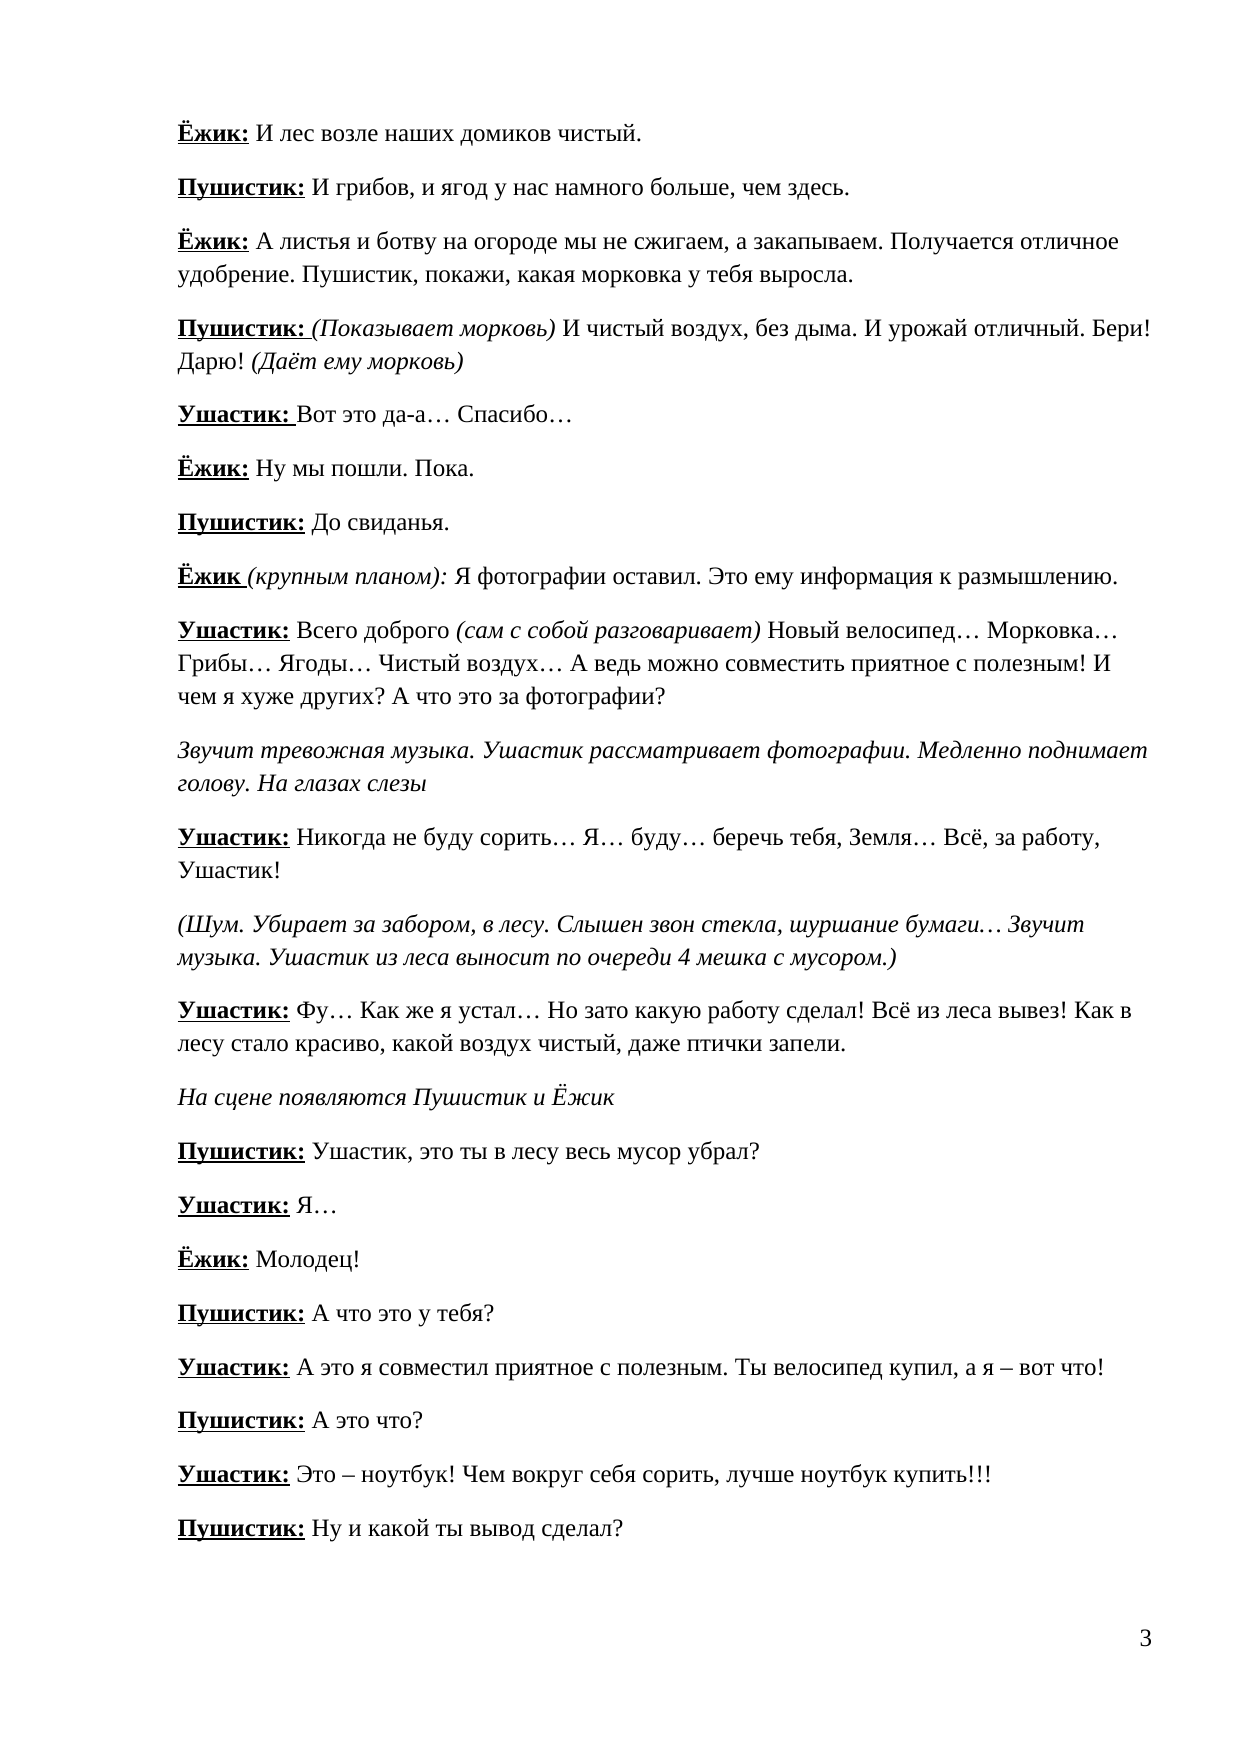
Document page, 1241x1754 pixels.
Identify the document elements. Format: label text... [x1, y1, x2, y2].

text Пушистик: И грибов, и ягод у нас намного больше, чем здесь. [177, 172, 1152, 201]
text Пушистик: А это что? [177, 1406, 1152, 1434]
text Ёжик (крупным планом): Я фотографии оставил. Это ему информация к размышлению. [177, 561, 1152, 590]
text Ёжик: А листья и ботву на огороде мы не сжигаем, а закапываем. Получается отличное удобрение. Пушистик, покажи, какая морковка у тебя выросла. [177, 226, 1152, 288]
text (Шум. Убирает за забором, в лесу. Слышен звон стекла, шуршание бумаги… Звучит музыка. Ушастик из леса выносит по очереди 4 мешка с мусором.) [177, 909, 1152, 970]
text Пушистик: Ну и какой ты вывод сделал? [177, 1513, 1152, 1542]
text Ушастик: А это я совместил приятное с полезным. Ты велосипед купил, а я – вот что! [177, 1352, 1152, 1380]
text Ушастик: Вот это да-а… Спасибо… [177, 399, 1152, 428]
text Пушистик: А что это у тебя? [177, 1298, 1152, 1327]
text Ушастик: Я… [177, 1190, 1152, 1219]
text Ёжик: И лес возле наших домиков чистый. [177, 118, 1152, 147]
text Пушистик: До свиданья. [177, 507, 1152, 536]
text Ёжик: Ну мы пошли. Пока. [177, 453, 1152, 482]
text Пушистик: Ушастик, это ты в лесу весь мусор убрал? [177, 1136, 1152, 1165]
text Ушастик: Это – ноутбук! Чем вокруг себя сорить, лучше ноутбук купить!!! [177, 1459, 1152, 1488]
text Звучит тревожная музыка. Ушастик рассматривает фотографии. Медленно поднимает голову. На глазах слезы [177, 735, 1152, 797]
text Ёжик: Молодец! [177, 1244, 1152, 1273]
text Ушастик: Всего доброго (сам с собой разговаривает) Новый велосипед… Морковка… Грибы… Ягоды… Чистый воздух… А ведь можно совместить приятное с полезным! И чем я хуже других? А что это за фотографии? [177, 615, 1152, 710]
text Ушастик: Фу… Как же я устал… Но зато какую работу сделал! Всё из леса вывез! Как в лесу стало красиво, какой воздух чистый, даже птички запели. [177, 996, 1152, 1057]
text Пушистик: (Показывает морковь) И чистый воздух, без дыма. И урожай отличный. Бери! Дарю! (Даёт ему морковь) [177, 313, 1152, 374]
text На сцене появляются Пушистик и Ёжик [177, 1082, 1152, 1111]
text Ушастик: Никогда не буду сорить… Я… буду… беречь тебя, Земля… Всё, за работу, Ушастик! [177, 822, 1152, 883]
